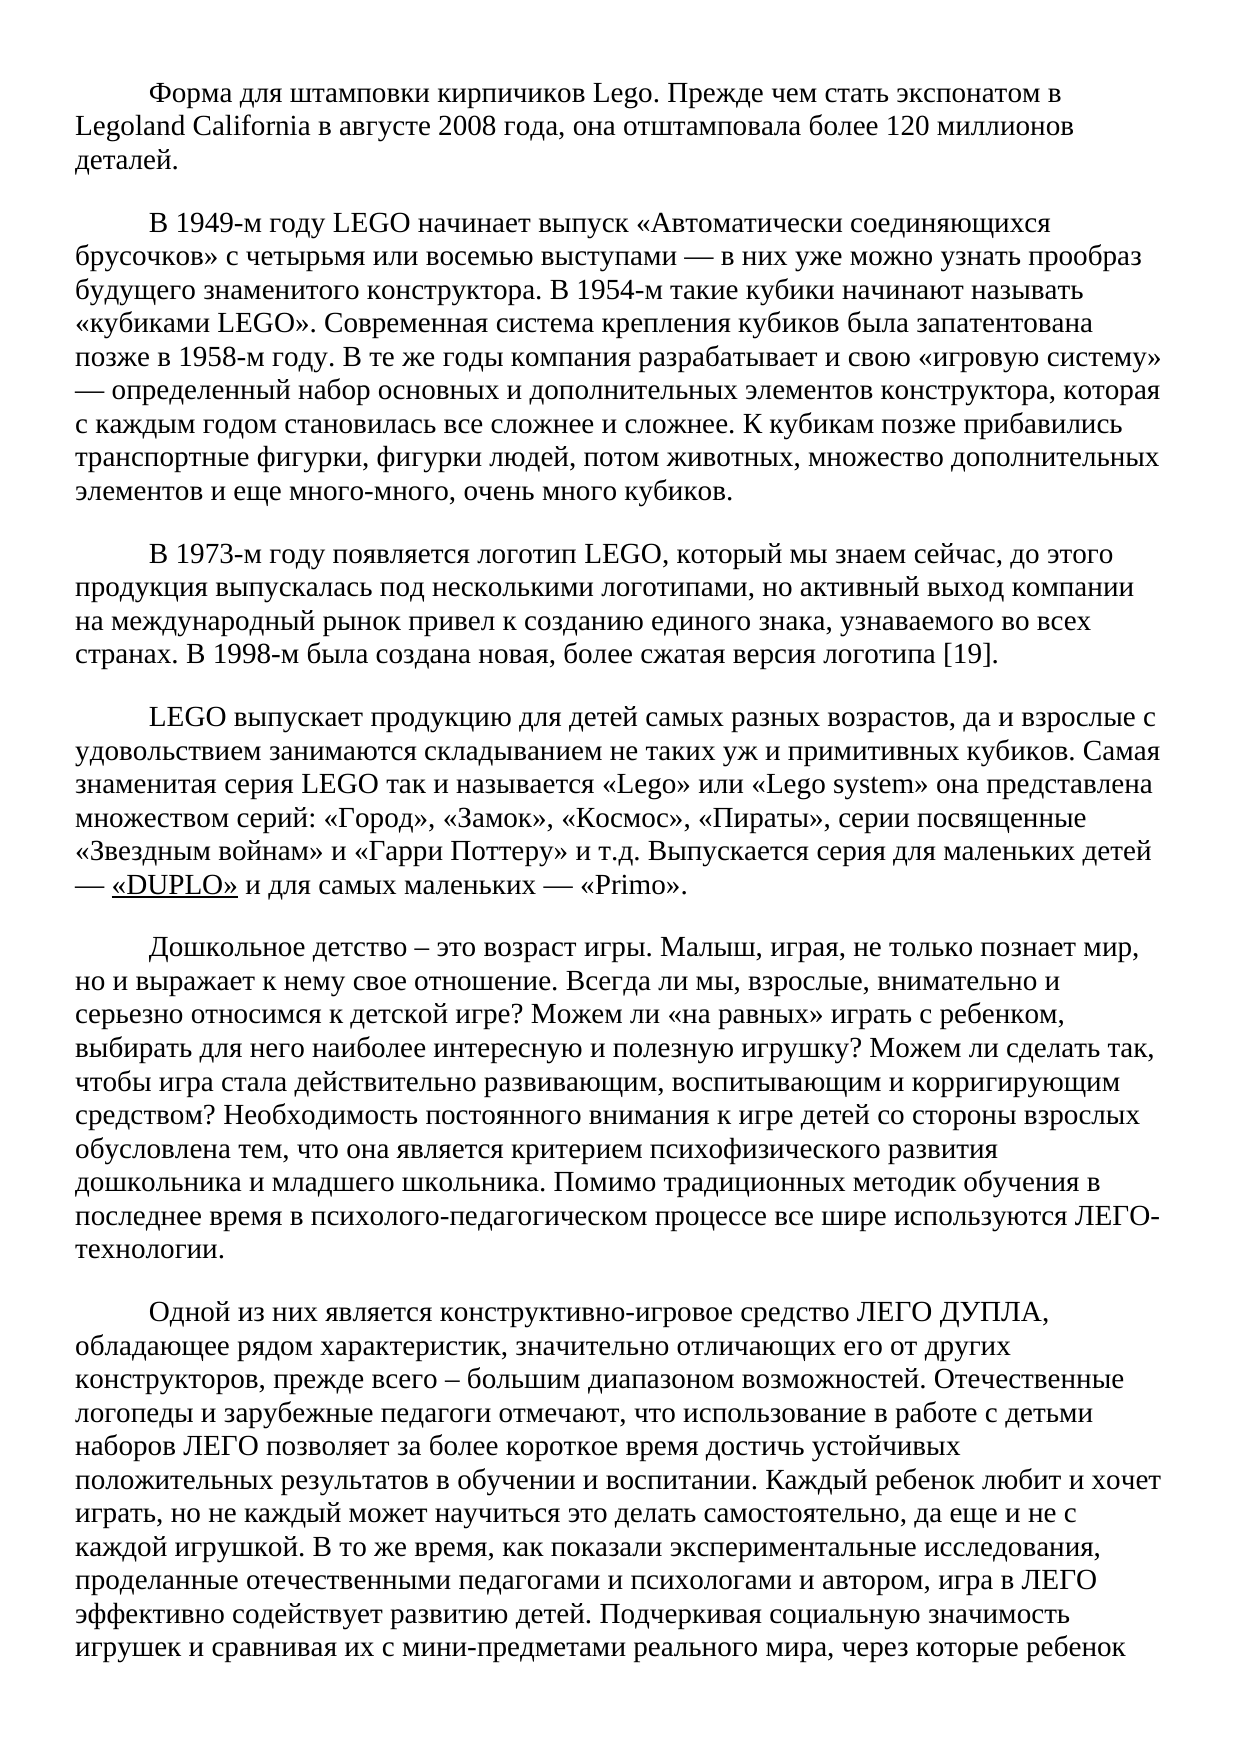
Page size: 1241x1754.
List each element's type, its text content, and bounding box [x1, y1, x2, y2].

text LEGO выпускает продукцию для детей самых разных возрастов, да и взрослые с удовольствием занимаются складыванием не таких уж и примитивных кубиков. Самая знаменитая серия LEGO так и называется «Lego» или «Lego system» она представлена множеством серий: «Город», «Замок», «Космос», «Пираты», серии посвященные «Звездным войнам» и «Гарри Поттеру» и т.д. Выпускается серия для маленьких детей — «DUPLO» и для самых маленьких — «Primo». [75, 699, 1165, 900]
text Дошкольное детство – это возраст игры. Малыш, играя, не только познает мир, но и выражает к нему свое отношение. Всегда ли мы, взрослые, внимательно и серьезно относимся к детской игре? Можем ли «на равных» играть с ребенком, выбирать для него наиболее интересную и полезную игрушку? Можем ли сделать так, чтобы игра стала действительно развивающим, воспитывающим и корригирующим средством? Необходимость постоянного внимания к игре детей со стороны взрослых обусловлена тем, что она является критерием психофизического развития дошкольника и младшего школьника. Помимо традиционных методик обучения в последнее время в психолого-педагогическом процессе все шире используются ЛЕГО-технологии. [75, 929, 1165, 1265]
text В 1973-м году появляется логотип LEGO, который мы знаем сейчас, до этого продукция выпускалась под несколькими логотипами, но активный выход компании на международный рынок привел к созданию единого знака, узнаваемого во всех странах. В 1998-м была создана новая, более сжатая версия логотипа [19]. [75, 536, 1165, 670]
text Форма для штамповки кирпичиков Lego. Прежде чем стать экспонатом в Legoland California в августе 2008 года, она отштамповала более 120 миллионов деталей. [75, 75, 1165, 176]
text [75, 1294, 1165, 1663]
text В 1949-м году LEGO начинает выпуск «Автоматически соединяющихся брусочков» с четырьмя или восемью выступами — в них уже можно узнать прообраз будущего знаменитого конструктора. В 1954-м такие кубики начинают называть «кубиками LEGO». Современная система крепления кубиков была запатентована позже в 1958-м году. В те же годы компания разрабатывает и свою «игровую систему» — определенный набор основных и дополнительных элементов конструктора, которая с каждым годом становилась все сложнее и сложнее. К кубикам позже прибавились транспортные фигурки, фигурки людей, потом животных, множество дополнительных элементов и еще много-много, очень много кубиков. [75, 205, 1165, 507]
